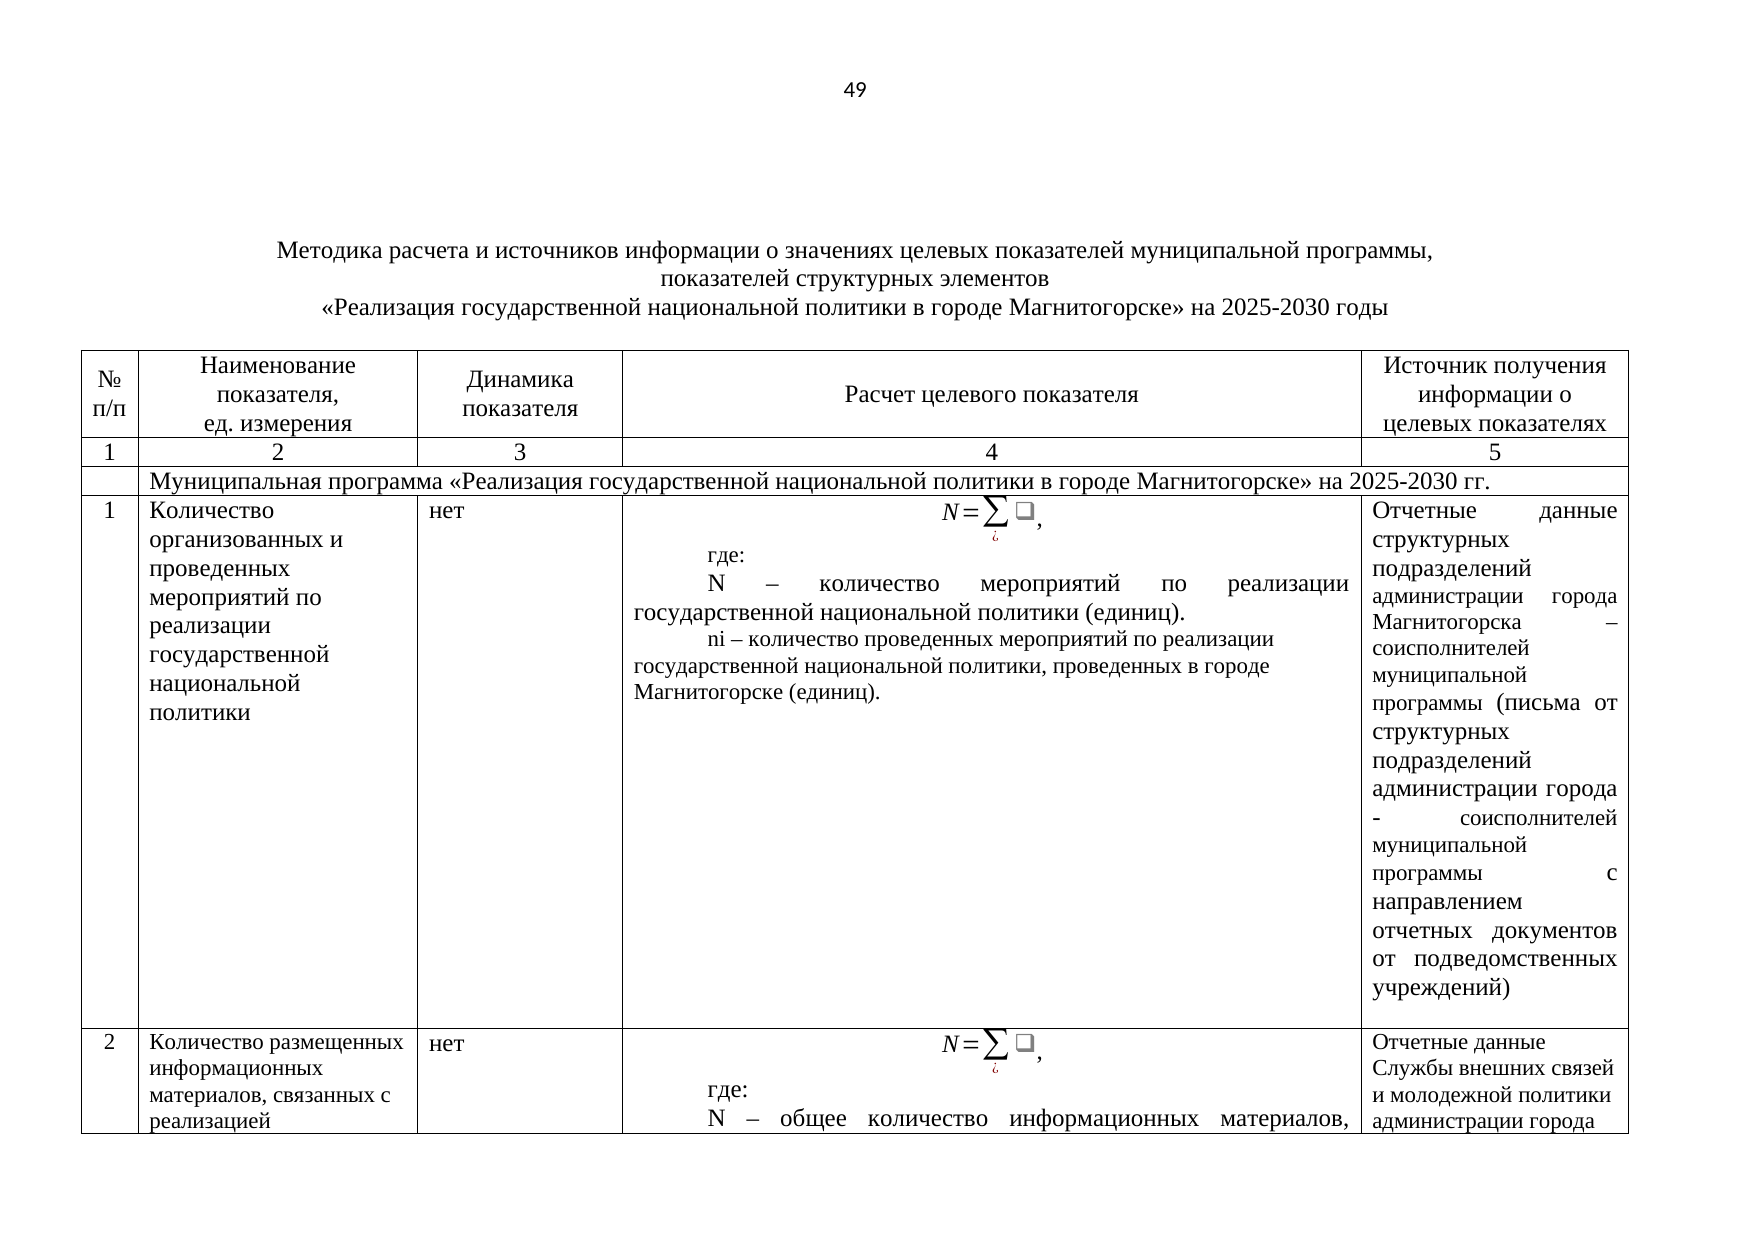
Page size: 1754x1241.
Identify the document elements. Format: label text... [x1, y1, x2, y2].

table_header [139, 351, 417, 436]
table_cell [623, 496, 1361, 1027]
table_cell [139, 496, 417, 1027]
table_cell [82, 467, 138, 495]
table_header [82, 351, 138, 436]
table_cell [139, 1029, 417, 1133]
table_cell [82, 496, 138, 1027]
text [74, 292, 1636, 321]
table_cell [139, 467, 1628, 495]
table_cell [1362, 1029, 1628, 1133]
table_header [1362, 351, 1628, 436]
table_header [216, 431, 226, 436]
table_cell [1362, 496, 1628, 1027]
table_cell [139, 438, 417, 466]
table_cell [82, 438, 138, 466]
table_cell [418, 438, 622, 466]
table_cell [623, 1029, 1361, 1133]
text показателей структурных элементов [74, 263, 1636, 292]
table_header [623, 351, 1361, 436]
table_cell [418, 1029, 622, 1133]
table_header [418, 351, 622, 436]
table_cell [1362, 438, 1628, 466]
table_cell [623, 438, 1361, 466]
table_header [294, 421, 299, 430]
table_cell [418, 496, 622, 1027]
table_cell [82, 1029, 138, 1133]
text Методика расчета и источников информации о значениях целевых показателей муниципальной программы, [74, 235, 1636, 263]
